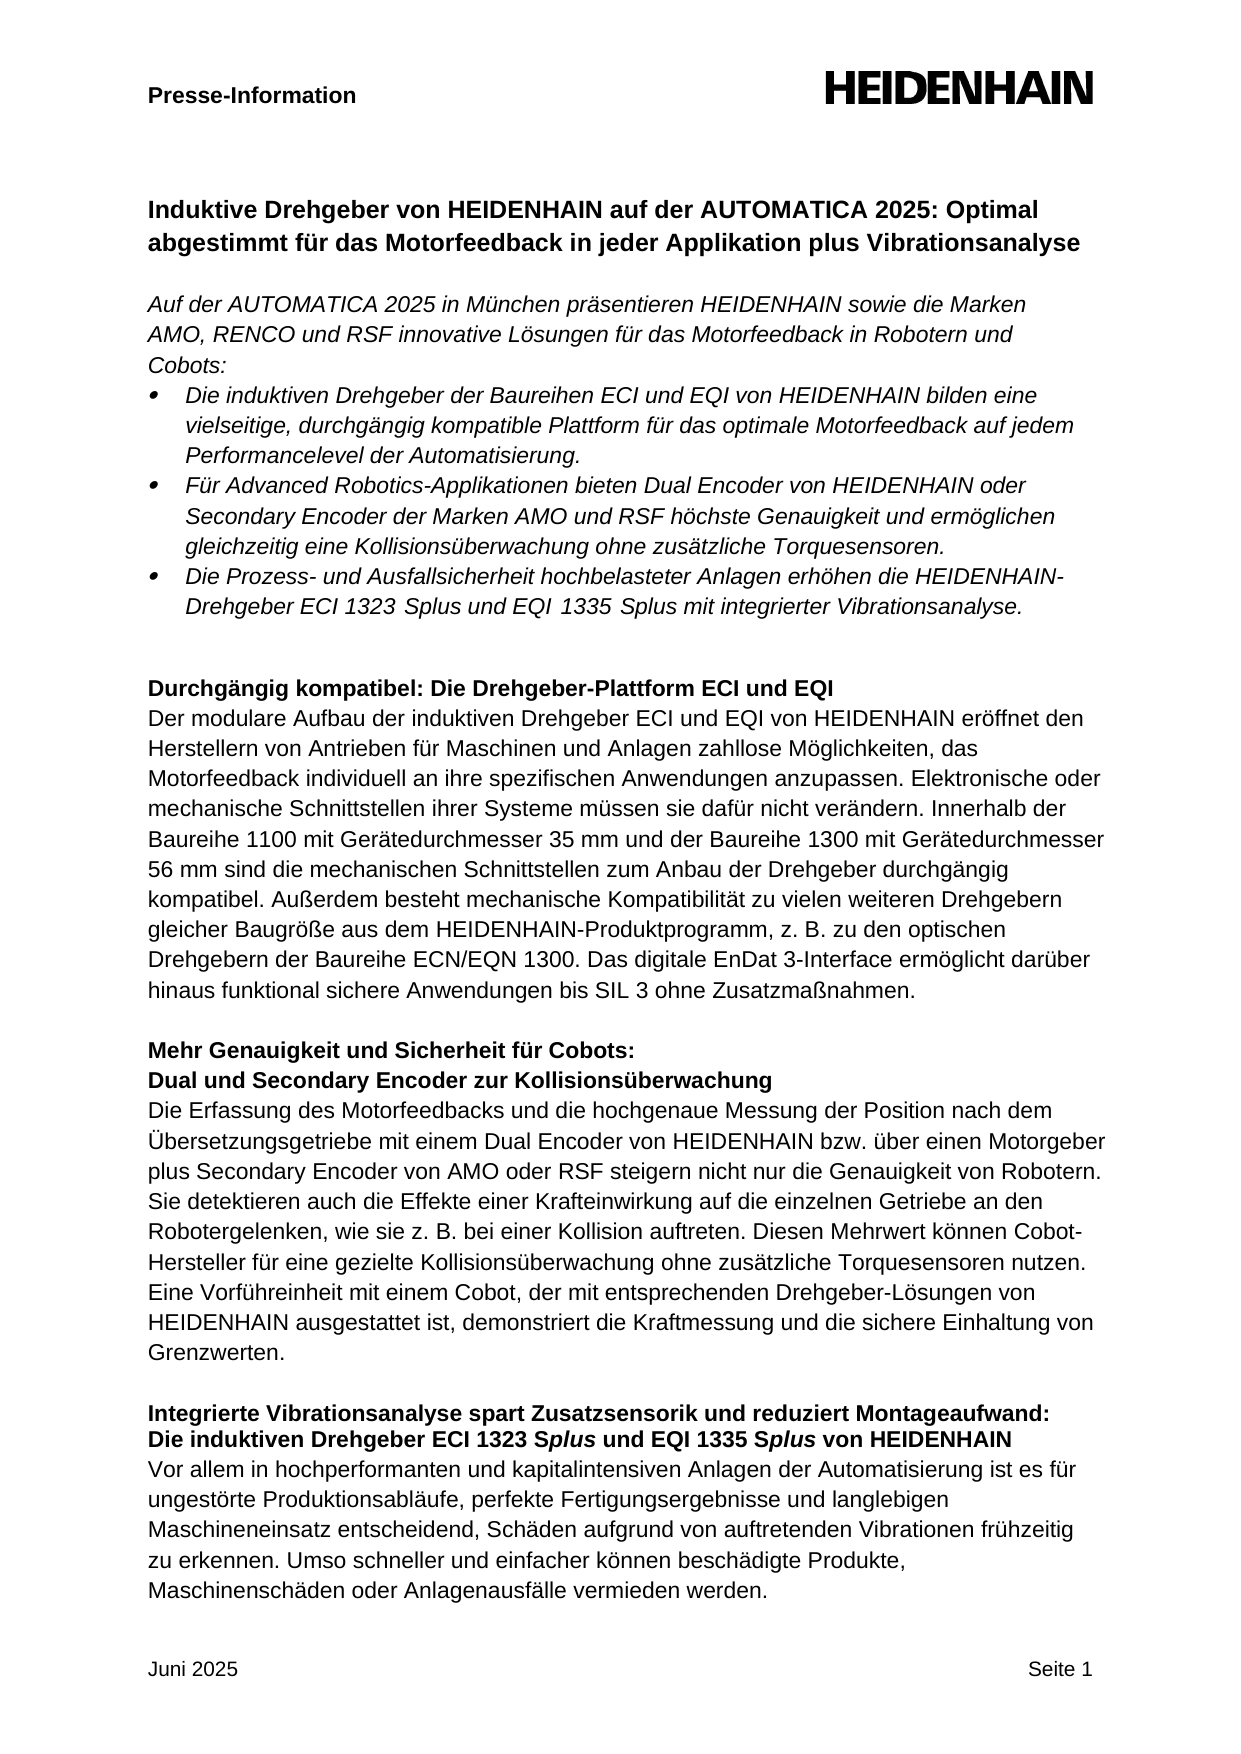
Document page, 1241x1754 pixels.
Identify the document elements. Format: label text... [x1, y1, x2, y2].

picture [825, 71, 1093, 104]
list Die Prozess- und Ausfallsicherheit hochbelasteter Anlagen erhöhen die HEIDENHAIN-Drehgeber ECI 1323 Splus und EQI 1335 Splus mit integrierter Vibrationsanalyse. [148, 563, 1093, 619]
text Die Erfassung des Motorfeedbacks und die hochgenaue Messung der Position nach dem Übersetzungsgetriebe mit einem Dual Encoder von HEIDENHAIN bzw. über einen Motorgeber plus Secondary Encoder von AMO oder RSF steigern nicht nur die Genauigkeit von Robotern. Sie detektieren auch die Effekte einer Krafteinwirkung auf die einzelnen Getriebe an den Robotergelenken, wie sie z. B. bei einer Kollision auftreten. Diesen Mehrwert können Cobot-Hersteller für eine gezielte Kollisionsüberwachung ohne zusätzliche Torquesensoren nutzen. [148, 1097, 1107, 1275]
text Der modulare Aufbau der induktiven Drehgeber ECI und EQI von HEIDENHAIN eröffnet den Herstellern von Antrieben für Maschinen und Anlagen zahllose Möglichkeiten, das Motorfeedback individuell an ihre spezifischen Anwendungen anzupassen. Elektronische oder mechanische Schnittstellen ihrer Systeme müssen sie dafür nicht verändern. Innerhalb der Baureihe 1100 mit Gerätedurchmesser 35 mm und der Baureihe 1300 mit Gerätedurchmesser 56 mm sind die mechanischen Schnittstellen zum Anbau der Drehgeber durchgängig kompatibel. Außerdem besteht mechanische Kompatibilität zu vielen weiteren Drehgebern gleicher Baugröße aus dem HEIDENHAIN-Produktprogramm, z. B. zu den optischen Drehgebern der Baureihe ECN/EQN 1300. Das digitale EnDat 3-Interface ermöglicht darüber hinaus funktional sichere Anwendungen bis SIL 3 ohne Zusatzmaßnahmen. [148, 705, 1107, 1003]
text Durchgängig kompatibel: Die Drehgeber-Plattform ECI und EQI [148, 674, 1093, 701]
text Dual und Secondary Encoder zur Kollisionsüberwachung [148, 1067, 1093, 1093]
text Die induktiven Drehgeber ECI 1323 Splus und EQI 1335 Splus von HEIDENHAIN [148, 1426, 1093, 1452]
text Eine Vorführeinheit mit einem Cobot, der mit entsprechenden Drehgeber-Lösungen von HEIDENHAIN ausgestattet ist, demonstriert die Kraftmessung und die sichere Einhaltung von Grenzwerten. [148, 1279, 1107, 1365]
list Für Advanced Robotics-Applikationen bieten Dual Encoder von HEIDENHAIN oder Secondary Encoder der Marken AMO und RSF höchste Genauigkeit und ermöglichen gleichzeitig eine Kollisionsüberwachung ohne zusätzliche Torquesensoren. [148, 472, 1093, 559]
text Vor allem in hochperformanten und kapitalintensiven Anlagen der Automatisierung ist es für ungestörte Produktionsabläufe, perfekte Fertigungsergebnisse und langlebigen Maschineneinsatz entscheidend, Schäden aufgrund von auftretenden Vibrationen frühzeitig zu erkennen. Umso schneller und einfacher können beschädigte Produkte, Maschinenschäden oder Anlagenausfälle vermieden werden. [148, 1456, 1093, 1603]
text Integrierte Vibrationsanalyse spart Zusatzsensorik und reduziert Montageaufwand: [148, 1399, 1092, 1426]
list Die induktiven Drehgeber der Baureihen ECI und EQI von HEIDENHAIN bilden eine vielseitige, durchgängig kompatible Plattform für das optimale Motorfeedback auf jedem Performancelevel der Automatisierung. [148, 382, 1093, 468]
text Mehr Genauigkeit und Sicherheit für Cobots: [148, 1037, 1093, 1063]
text Auf der AUTOMATICA 2025 in München präsentieren HEIDENHAIN sowie die Marken AMO, RENCO und RSF innovative Lösungen für das Motorfeedback in Robotern und Cobots: [148, 291, 1093, 378]
text Induktive Drehgeber von HEIDENHAIN auf der AUTOMATICA 2025: Optimal abgestimmt für das Motorfeedback in jeder Applikation plus Vibrationsanalyse [148, 195, 1093, 257]
